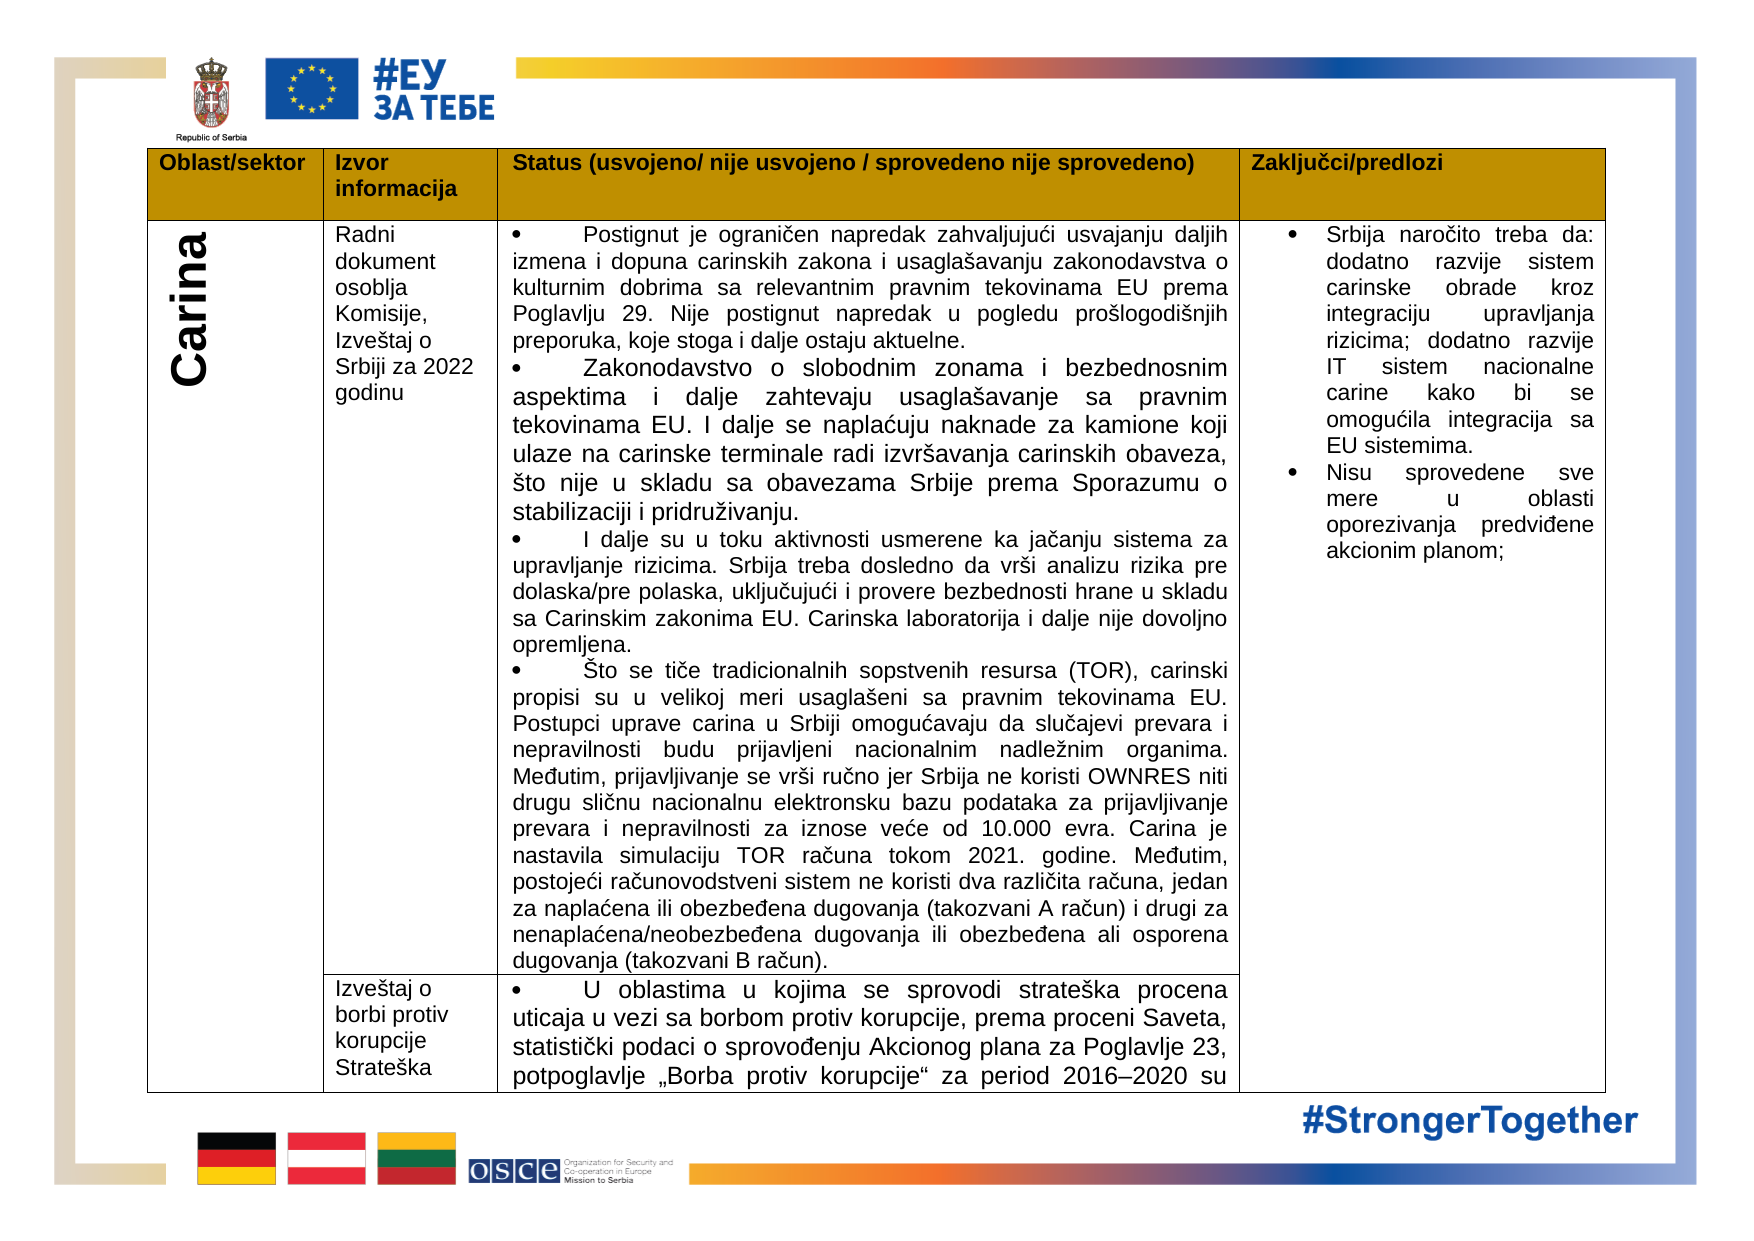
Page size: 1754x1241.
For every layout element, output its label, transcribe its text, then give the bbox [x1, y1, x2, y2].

table_cell Carina [148, 221, 323, 1092]
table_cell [498, 975, 1239, 1092]
table_header Izvor informacija [324, 149, 497, 220]
table_cell Radni dokument osoblja Komisije, Izveštaj o Srbiji za 2022 godinu [324, 221, 497, 973]
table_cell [324, 975, 497, 1092]
table_header Oblast/sektor [148, 149, 323, 220]
picture [0, 0, 1753, 1241]
table_cell Srbija naročito treba da: dodatno razvije sistem carinske obrade kroz integraciju upravljanja rizicima; dodatno razvije IT sistem nacionalne carine kako bi se omogućila integracija sa EU sistemima. Nisu sprovedene sve mere u oblasti oporezivanja predviđene akcionim planom; [1240, 221, 1605, 1092]
table_cell Postignut je ograničen napredak zahvaljujući usvajanju daljih izmena i dopuna carinskih zakona i usaglašavanju zakonodavstva o kulturnim dobrima sa relevantnim pravnim tekovinama EU prema Poglavlju 29. Nije postignut napredak u pogledu prošlogodišnjih preporuka, koje stoga i dalje ostaju aktuelne. Zakonodavstvo o slobodnim zonama i bezbednosnim aspektima i dalje zahtevaju usaglašavanje sa pravnim tekovinama EU. I dalje se naplaćuju naknade za kamione koji ulaze na carinske terminale radi izvršavanja carinskih obaveza, što nije u skladu sa obavezama Srbije prema Sporazumu o stabilizaciji i pridruživanju. I dalje su u toku aktivnosti usmerene ka jačanju sistema za upravljanje rizicima. Srbija treba dosledno da vrši analizu rizika pre dolaska/pre polaska, uključujući i provere bezbednosti hrane u skladu sa Carinskim zakonima EU. Carinska laboratorija i dalje nije dovoljno opremljena. Što se tiče tradicionalnih sopstvenih resursa (TOR), carinski propisi su u velikoj meri usaglašeni sa pravnim tekovinama EU. Postupci uprave carina u Srbiji omogućavaju da slučajevi prevara i nepravilnosti budu prijavljeni nacionalnim nadležnim organima. Međutim, prijavljivanje se vrši ručno jer Srbija ne koristi OWNRES niti drugu sličnu nacionalnu elektronsku bazu podataka za prijavljivanje prevara i nepravilnosti za iznose veće od 10.000 evra. Carina je nastavila simulaciju TOR računa tokom 2021. godine. Međutim, postojeći računovodstveni sistem ne koristi dva različita računa, jedan za naplaćena ili obezbeđena dugovanja (takozvani A račun) i drugi za nenaplaćena/neobezbeđena dugovanja ili obezbeđena ali osporena dugovanja (takozvani B račun). [498, 221, 1239, 973]
table_header Status (usvojeno/ nije usvojeno / sprovedeno nije sprovedeno) [498, 149, 1239, 220]
table_header Zaključci/predlozi [1240, 149, 1605, 220]
